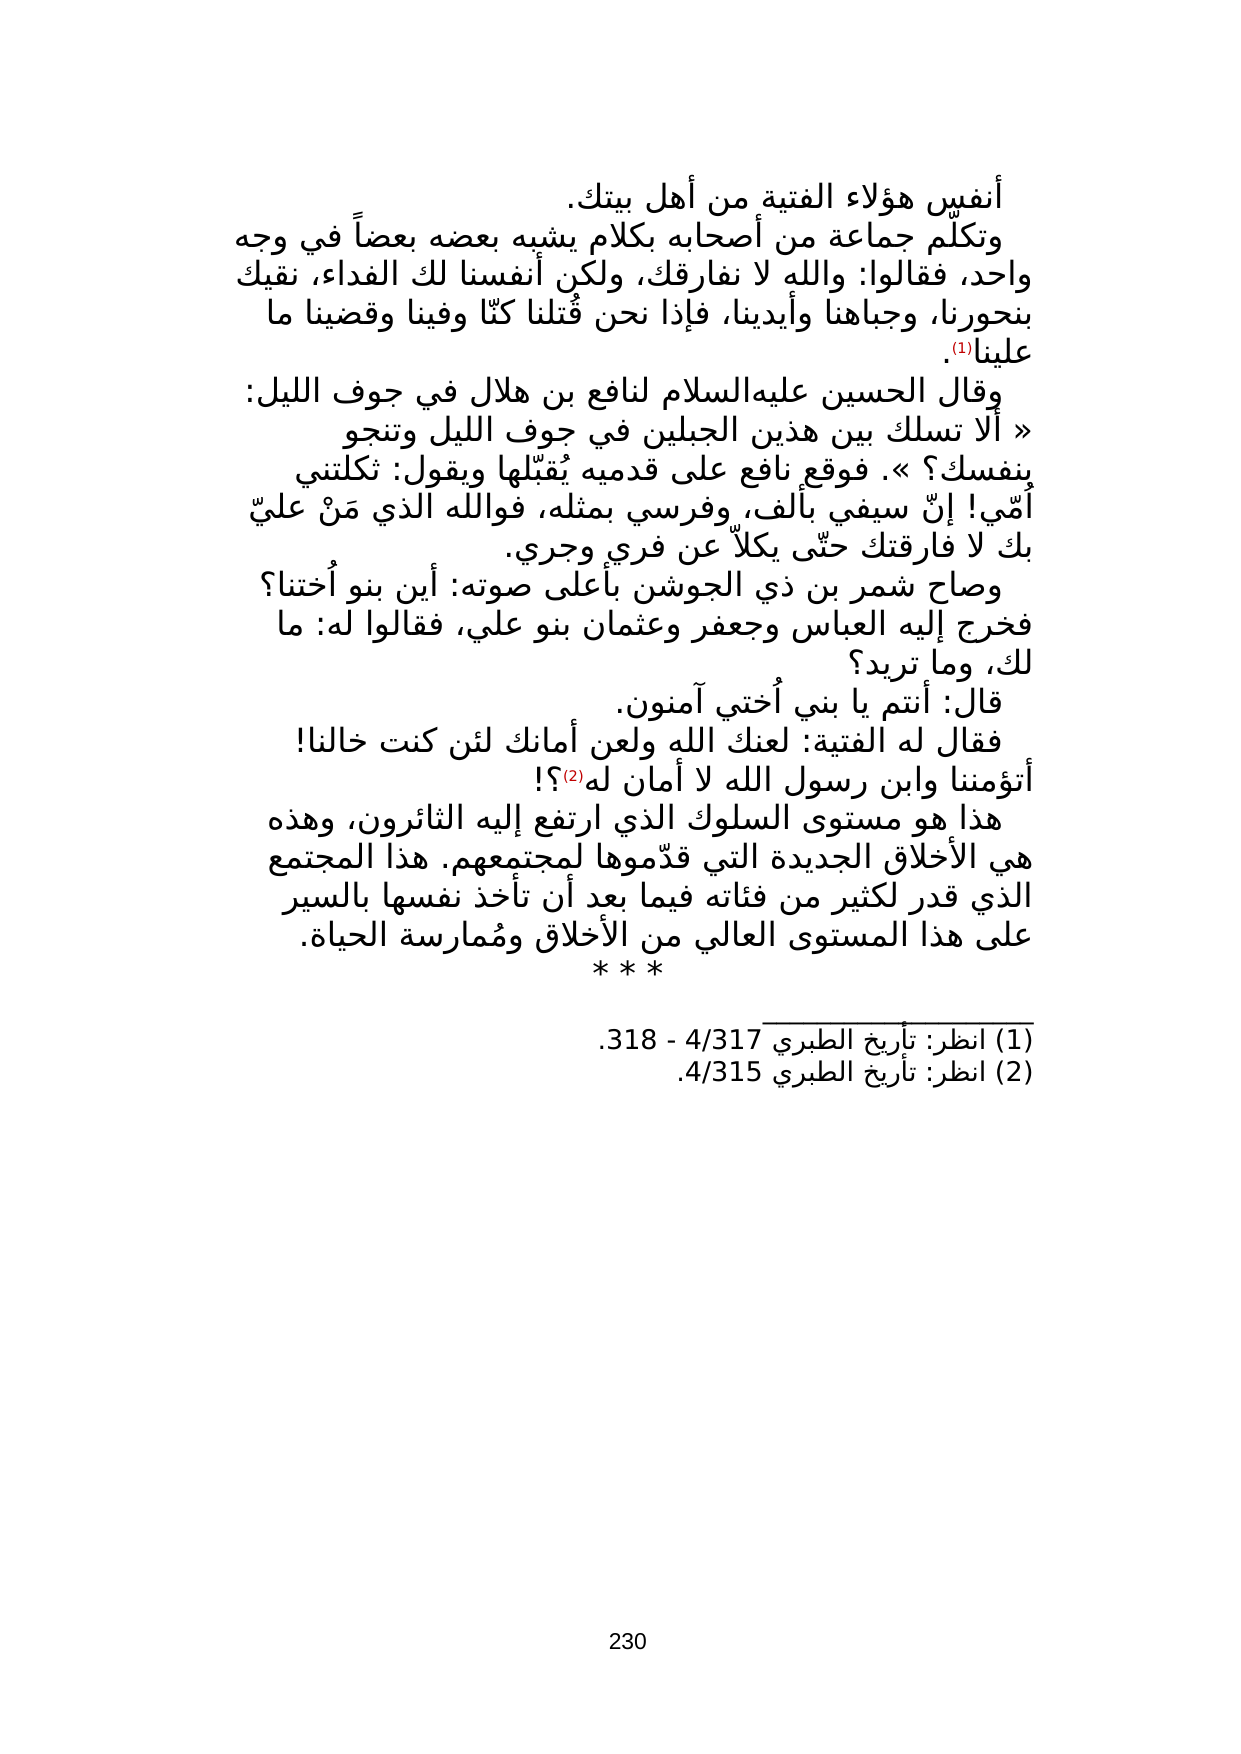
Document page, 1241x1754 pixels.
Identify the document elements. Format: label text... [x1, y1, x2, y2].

text هذا هو مستوى السلوك الذي ارتفع إليه الثائرون، وهذه هي الأخلاق الجديدة التي قدّموها لمجتمعهم. هذا المجتمع الذي قدر لكثير من فئاته فيما بعد أن تأخذ نفسها بالسير على هذا المستوى العالي من الأخلاق ومُمارسة الحياة. [222, 799, 1033, 954]
text أنفس هؤلاء الفتية من أهل بيتك. [222, 177, 1033, 216]
text (2) انظر: تأريخ الطبري 4/315. [222, 1056, 1033, 1088]
text فقال له الفتية: لعنك الله ولعن أمانك لئن كنت خالنا! أتؤمننا وابن رسول الله لا أمان له(2)؟! [222, 721, 1033, 799]
text * * * [222, 954, 1033, 993]
text وصاح شمر بن ذي الجوشن بأعلى صوته: أين بنو اُختنا؟ فخرج إليه العباس وجعفر وعثمان بنو علي، فقالوا له: ما لك، وما تريد؟ [222, 566, 1033, 682]
text قال: أنتم يا بني اُختي آمنون. [222, 682, 1033, 721]
text (1) انظر: تأريخ الطبري 4/317 - 318. [222, 1025, 1033, 1056]
text وتكلّم جماعة من أصحابه بكلام يشبه بعضه بعضاً في وجه واحد، فقالوا: والله لا نفارقك، ولكن أنفسنا لك الفداء، نقيك بنحورنا، وجباهنا وأيدينا، فإذا نحن قُتلنا كنّا وفينا وقضينا ما علينا(1). [222, 216, 1033, 371]
text ____________________ [222, 993, 1033, 1025]
text وقال الحسين عليه‌السلام لنافع بن هلال في جوف الليل: « ألا تسلك بين هذين الجبلين في جوف الليل وتنجو بنفسك؟ ». فوقع نافع على قدميه يُقبّلها ويقول: ثكلتني اُمّي! إنّ سيفي بألف، وفرسي بمثله، فوالله الذي مَنْ عليّ بك لا فارقتك حتّى يكلاّ عن فري وجري. [222, 371, 1033, 566]
